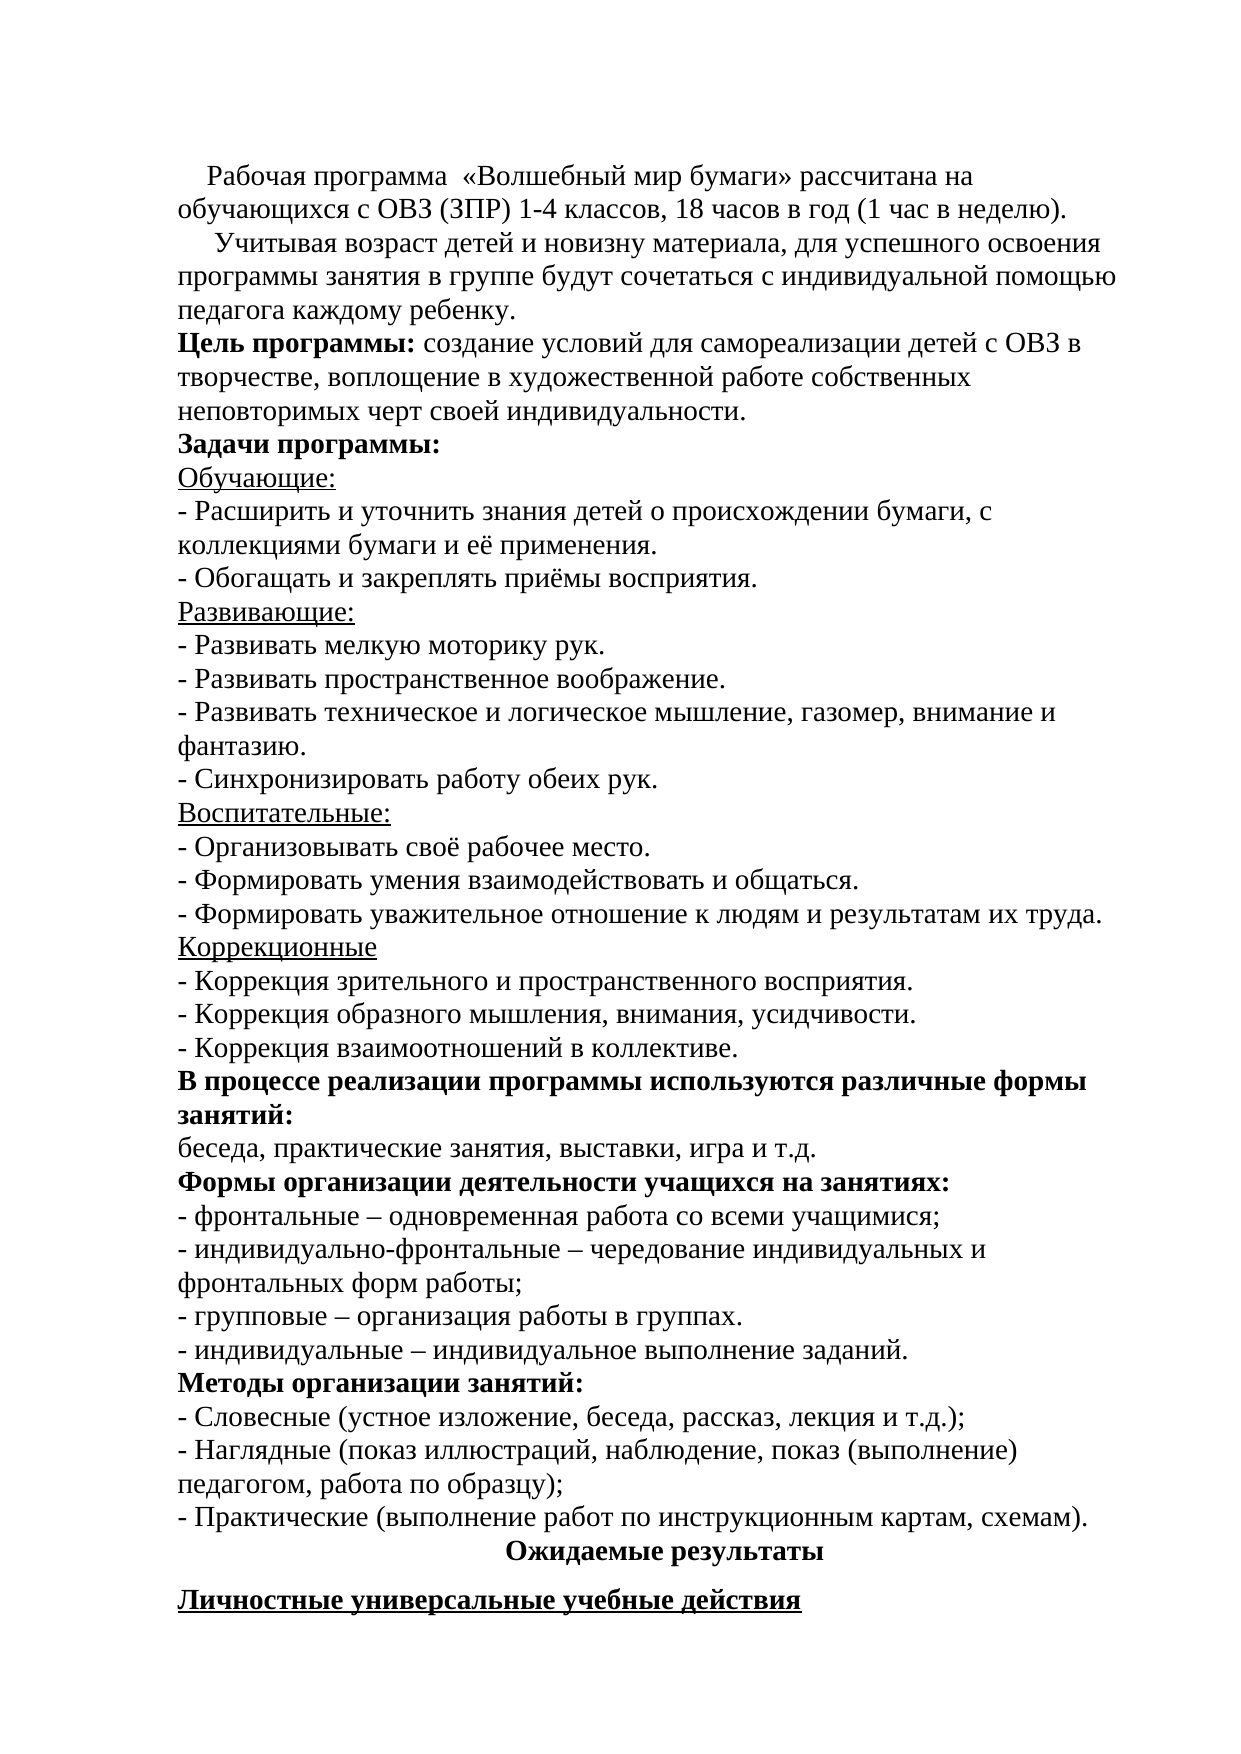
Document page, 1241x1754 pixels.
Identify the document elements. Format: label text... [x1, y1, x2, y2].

text Задачи программы: [177, 426, 1152, 460]
text беседа, практические занятия, выставки, игра и т.д. [177, 1131, 1152, 1164]
text В процессе реализации программы используются различные формы занятий: [177, 1063, 1152, 1131]
text - Расширить и уточнить знания детей о происхождении бумаги, с коллекциями бумаги и её применения. [177, 493, 1152, 560]
text Воспитательные: [177, 795, 1152, 829]
text - Словесные (устное изложение, беседа, рассказ, лекция и т.д.); [177, 1399, 1152, 1432]
text Ожидаемые результаты [177, 1533, 1152, 1567]
text - Развивать пространственное воображение. [177, 661, 1152, 694]
text Обучающие: [177, 460, 1152, 493]
text - Синхронизировать работу обеих рук. [177, 762, 1152, 795]
text - Обогащать и закреплять приёмы восприятия. [177, 560, 1152, 594]
text - фронтальные – одновременная работа со всеми учащимися; - индивидуально-фронтальные – чередование индивидуальных и фронтальных форм работы; - групповые – организация работы в группах. - индивидуальные – индивидуальное выполнение заданий. [177, 1198, 1152, 1365]
text - Коррекция взаимоотношений в коллективе. [177, 1030, 1152, 1063]
text Личностные универсальные учебные действия [177, 1582, 1152, 1616]
text - Развивать мелкую моторику рук. [177, 627, 1152, 661]
text - Формировать умения взаимодействовать и общаться. [177, 862, 1152, 896]
text - Коррекция зрительного и пространственного восприятия. [177, 963, 1152, 996]
text - Организовывать своё рабочее место. [177, 829, 1152, 862]
text Коррекционные [177, 929, 1152, 963]
text - Коррекция образного мышления, внимания, усидчивости. [177, 996, 1152, 1030]
text - Развивать техническое и логическое мышление, газомер, внимание и фантазию. [177, 694, 1152, 762]
text Рабочая программа «Волшебный мир бумаги» рассчитана на обучающихся с ОВЗ (ЗПР) 1-4 классов, 18 часов в год (1 час в неделю). [177, 158, 1152, 225]
text Развивающие: [177, 594, 1152, 627]
text Методы организации занятий: [177, 1365, 1152, 1399]
text Учитывая возраст детей и новизну материала, для успешного освоения программы занятия в группе будут сочетаться с индивидуальной помощью педагога каждому ребенку. [177, 225, 1152, 326]
text - Наглядные (показ иллюстраций, наблюдение, показ (выполнение) педагогом, работа по образцу); [177, 1432, 1152, 1499]
text Цель программы: создание условий для самореализации детей с ОВЗ в творчестве, воплощение в художественной работе собственных неповторимых черт своей индивидуальности. [177, 326, 1152, 426]
text - Практические (выполнение работ по инструкционным картам, схемам). [177, 1499, 1152, 1533]
text Формы организации деятельности учащихся на занятиях: [177, 1164, 1152, 1198]
text - Формировать уважительное отношение к людям и результатам их труда. [177, 896, 1152, 929]
